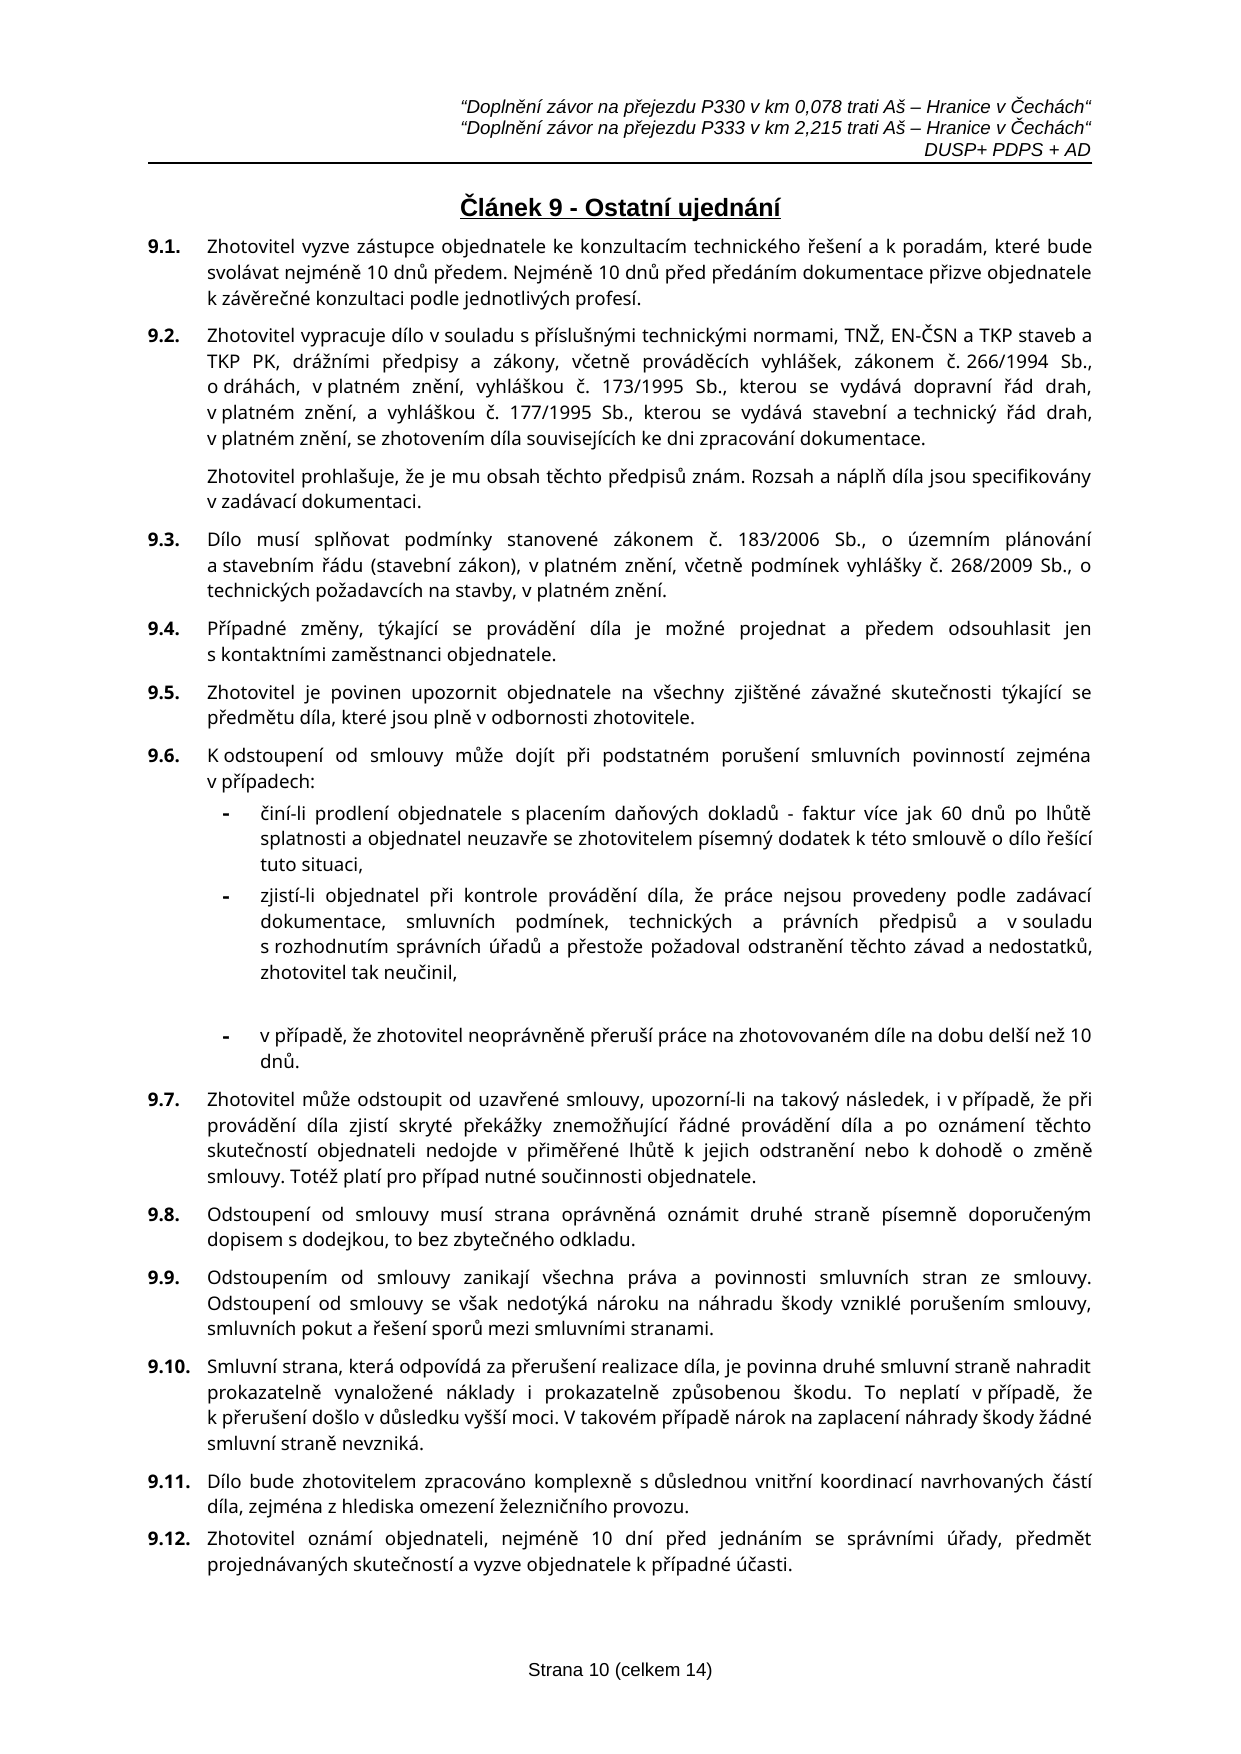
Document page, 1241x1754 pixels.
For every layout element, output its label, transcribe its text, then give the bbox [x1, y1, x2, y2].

text 9.10. Smluvní strana, která odpovídá za přerušení realizace díla, je povinna druhé smluvní straně nahradit prokazatelně vynaložené náklady i prokazatelně způsobenou škodu. To neplatí v případě, že k přerušení došlo v důsledku vyšší moci. V takovém případě nárok na zaplacení náhrady škody žádné smluvní straně nevzniká. [148, 1353, 1092, 1456]
text 9.11. Dílo bude zhotovitelem zpracováno komplexně s důslednou vnitřní koordinací navrhovaných částí díla, zejména z hlediska omezení železničního provozu. [148, 1468, 1092, 1519]
text 9.6. K odstoupení od smlouvy může dojít při podstatném porušení smluvních povinností zejména v případech: [148, 743, 1092, 794]
text 9.12. Zhotovitel oznámí objednateli, nejméně 10 dní před jednáním se správními úřady, předmět projednávaných skutečností a vyzve objednatele k případné účasti. [148, 1525, 1092, 1576]
text 9.8. Odstoupení od smlouvy musí strana oprávněná oznámit druhé straně písemně doporučeným dopisem s dodejkou, to bez zbytečného odkladu. [148, 1201, 1092, 1252]
subtitle Článek 9 - Ostatní ujednání [148, 192, 1092, 221]
text 9.2. Zhotovitel vypracuje dílo v souladu s příslušnými technickými normami, TNŽ, EN-ČSN a TKP staveb a TKP PK, drážními předpisy a zákony, včetně prováděcích vyhlášek, zákonem č. 266/1994 Sb., o dráhách, v platném znění, vyhláškou č. 173/1995 Sb., kterou se vydává dopravní řád drah, v platném znění, a vyhláškou č. 177/1995 Sb., kterou se vydává stavební a technický řád drah, v platném znění, se zhotovením díla souvisejících ke dni zpracování dokumentace. [148, 323, 1092, 450]
text 9.1. Zhotovitel vyzve zástupce objednatele ke konzultacím technického řešení a k poradám, které bude svolávat nejméně 10 dnů předem. Nejméně 10 dnů před předáním dokumentace přizve objednatele k závěrečné konzultaci podle jednotlivých profesí. [148, 234, 1092, 310]
text 9.7. Zhotovitel může odstoupit od uzavřené smlouvy, upozorní-li na takový následek, i v případě, že při provádění díla zjistí skryté překážky znemožňující řádné provádění díla a po oznámení těchto skutečností objednateli nedojde v přiměřené lhůtě k jejich odstranění nebo k dohodě o změně smlouvy. Totéž platí pro případ nutné součinnosti objednatele. [148, 1086, 1092, 1188]
text Zhotovitel prohlašuje, že je mu obsah těchto předpisů znám. Rozsah a náplň díla jsou specifikovány v zadávací dokumentaci. [207, 463, 1092, 514]
text 9.9. Odstoupením od smlouvy zanikají všechna práva a povinnosti smluvních stran ze smlouvy. Odstoupení od smlouvy se však nedotýká nároku na náhradu škody vzniklé porušením smlouvy, smluvních pokut a řešení sporů mezi smluvními stranami. [148, 1264, 1092, 1341]
text 9.3. Dílo musí splňovat podmínky stanovené zákonem č. 183/2006 Sb., o územním plánování a stavebním řádu (stavební zákon), v platném znění, včetně podmínek vyhlášky č. 268/2009 Sb., o technických požadavcích na stavby, v platném znění. [148, 526, 1092, 603]
list v případě, že zhotovitel neoprávněně přeruší práce na zhotovovaném díle na dobu delší než 10 dnů. [223, 1023, 1092, 1074]
list zjistí-li objednatel při kontrole provádění díla, že práce nejsou provedeny podle zadávací dokumentace, smluvních podmínek, technických a právních předpisů a v souladu s rozhodnutím správních úřadů a přestože požadoval odstranění těchto závad a nedostatků, zhotovitel tak neučinil, [223, 883, 1093, 985]
text 9.4. Případné změny, týkající se provádění díla je možné projednat a předem odsouhlasit jen s kontaktními zaměstnanci objednatele. [148, 616, 1092, 667]
text 9.5. Zhotovitel je povinen upozornit objednatele na všechny zjištěné závažné skutečnosti týkající se předmětu díla, které jsou plně v odbornosti zhotovitele. [148, 679, 1092, 730]
list činí-li prodlení objednatele s placením daňových dokladů - faktur více jak 60 dnů po lhůtě splatnosti a objednatel neuzavře se zhotovitelem písemný dodatek k této smlouvě o dílo řešící tuto situaci, [223, 800, 1093, 876]
